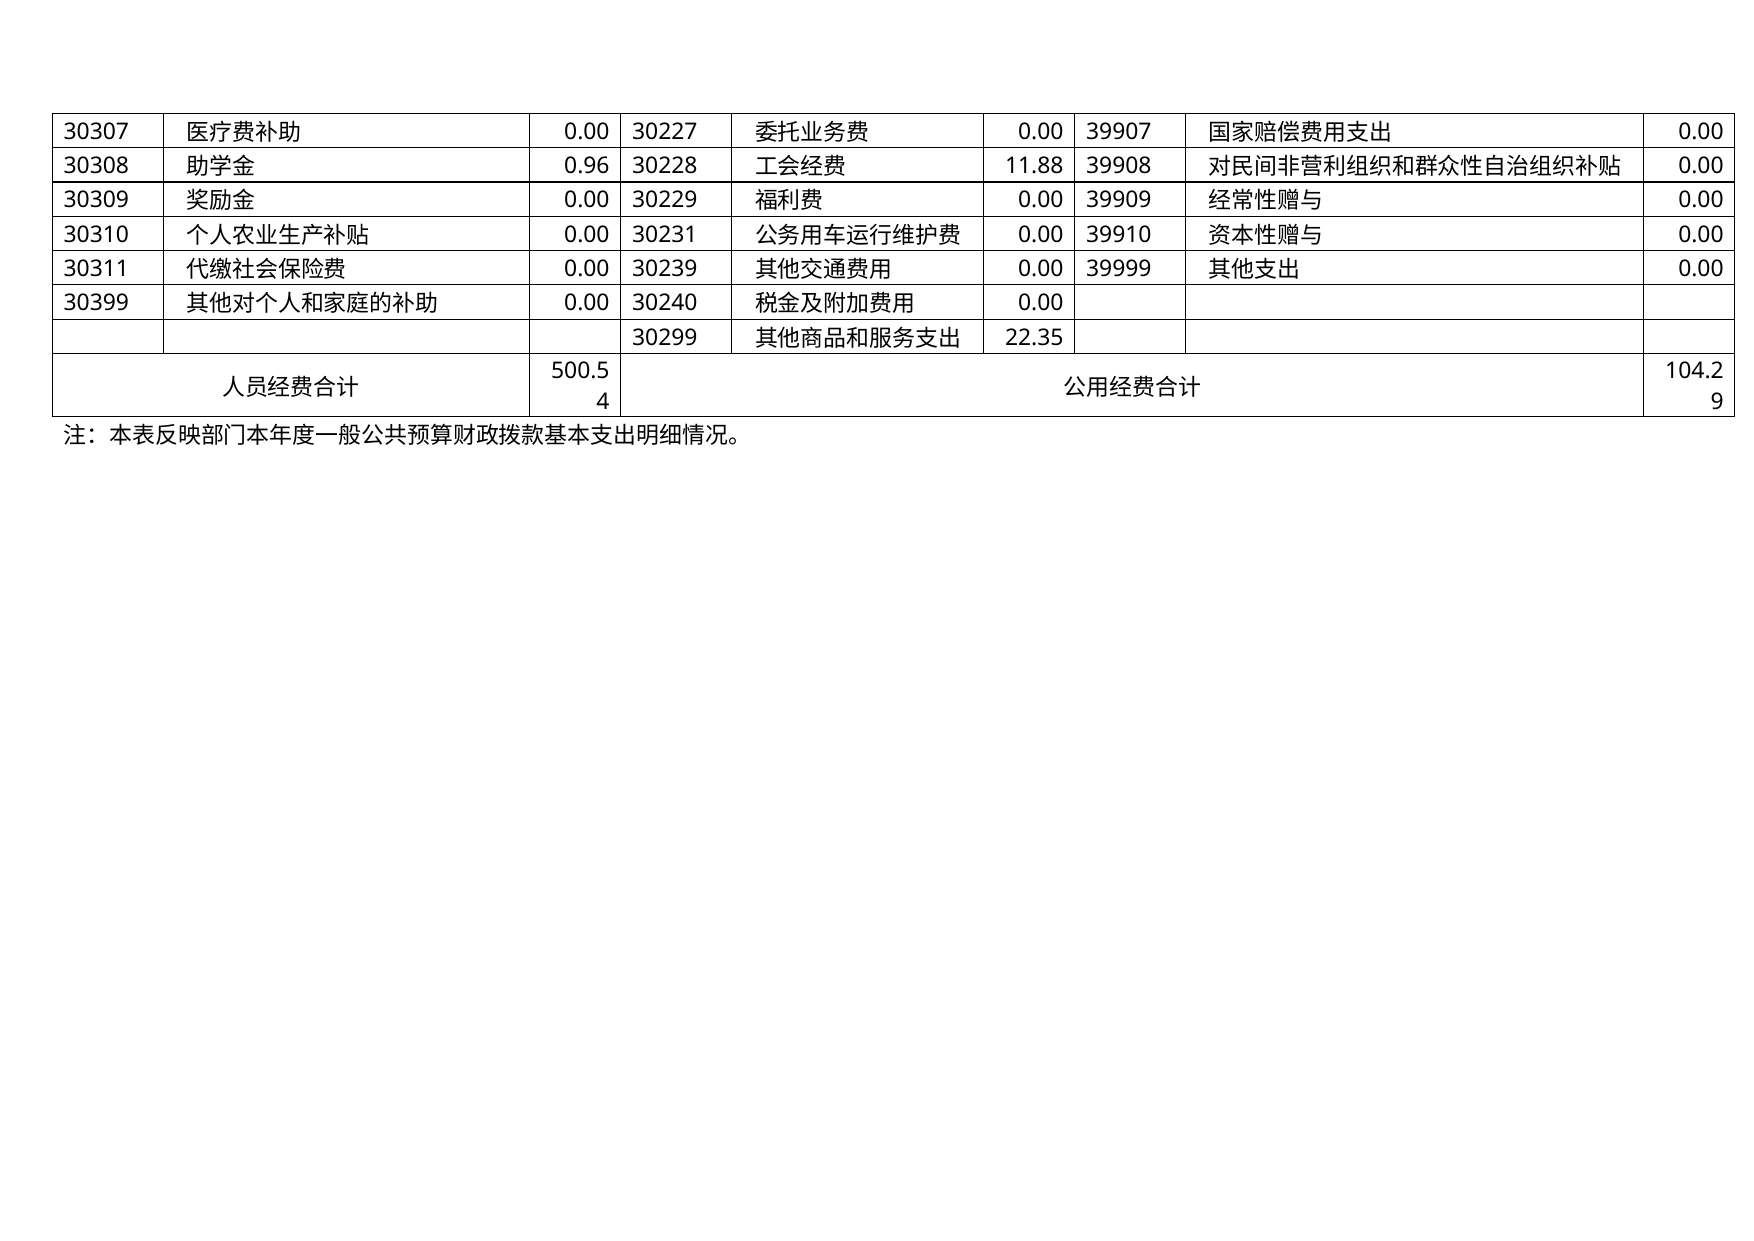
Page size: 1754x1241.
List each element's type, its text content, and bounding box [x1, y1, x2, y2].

table_cell [1644, 320, 1734, 353]
table_cell 500.54 [530, 354, 620, 416]
table_cell 30399 [53, 285, 163, 318]
table_cell 资本性赠与 [1186, 217, 1643, 250]
table_cell [53, 320, 163, 353]
table_cell 0.00 [1644, 183, 1734, 216]
table_cell 代缴社会保险费 [164, 251, 529, 284]
table_cell 福利费 [732, 183, 983, 216]
table_cell 30227 [621, 114, 731, 147]
table_cell [164, 320, 529, 353]
table_cell 0.00 [530, 217, 620, 250]
table_cell 0.00 [530, 251, 620, 284]
table_cell 0.00 [530, 285, 620, 318]
table_cell 注：本表反映部门本年度一般公共预算财政拨款基本支出明细情况。 [52, 417, 1735, 451]
table_cell 39909 [1075, 183, 1185, 216]
table_cell 30311 [53, 251, 163, 284]
table_cell 其他支出 [1186, 251, 1643, 284]
table_cell 0.00 [1644, 114, 1734, 147]
table_cell 11.88 [984, 148, 1074, 181]
table_cell 0.00 [984, 251, 1074, 284]
table_cell 39999 [1075, 251, 1185, 284]
table_cell 国家赔偿费用支出 [1186, 114, 1643, 147]
table_cell 0.00 [530, 183, 620, 216]
table_cell 30239 [621, 251, 731, 284]
table_cell 0.00 [530, 114, 620, 147]
table_cell 对民间非营利组织和群众性自治组织补贴 [1186, 148, 1643, 181]
table_cell 0.96 [530, 148, 620, 181]
table_cell 0.00 [1644, 217, 1734, 250]
table_cell [1186, 285, 1643, 318]
table_cell 工会经费 [732, 148, 983, 181]
table_cell 个人农业生产补贴 [164, 217, 529, 250]
table_cell 委托业务费 [732, 114, 983, 147]
table_cell 0.00 [984, 217, 1074, 250]
table_cell 人员经费合计 [53, 354, 529, 416]
table_cell 104.29 [1644, 354, 1734, 416]
table_cell 其他交通费用 [732, 251, 983, 284]
table_cell [1186, 320, 1643, 353]
table_cell 其他对个人和家庭的补助 [164, 285, 529, 318]
table_cell 奖励金 [164, 183, 529, 216]
table_cell 经常性赠与 [1186, 183, 1643, 216]
table_cell 0.00 [984, 114, 1074, 147]
table_cell [530, 320, 620, 353]
table_cell 39908 [1075, 148, 1185, 181]
table_cell 30309 [53, 183, 163, 216]
table_cell 30240 [621, 285, 731, 318]
table_cell 0.00 [1644, 148, 1734, 181]
table_cell 公务用车运行维护费 [732, 217, 983, 250]
table_cell 助学金 [164, 148, 529, 181]
table_cell 22.35 [984, 320, 1074, 353]
table_cell 税金及附加费用 [732, 285, 983, 318]
table_cell 30308 [53, 148, 163, 181]
table_cell 30231 [621, 217, 731, 250]
table_cell 30307 [53, 114, 163, 147]
table_cell 30229 [621, 183, 731, 216]
table_cell 公用经费合计 [621, 354, 1643, 416]
table_cell 其他商品和服务支出 [732, 320, 983, 353]
table_cell 39907 [1075, 114, 1185, 147]
table_cell [1075, 285, 1185, 318]
table_cell 0.00 [1644, 251, 1734, 284]
table_cell 0.00 [984, 183, 1074, 216]
table_cell 0.00 [984, 285, 1074, 318]
table_cell 医疗费补助 [164, 114, 529, 147]
table_cell [1644, 285, 1734, 318]
table_cell 30310 [53, 217, 163, 250]
table_cell 30299 [621, 320, 731, 353]
table_cell 39910 [1075, 217, 1185, 250]
table_cell 30228 [621, 148, 731, 181]
table_cell [1075, 320, 1185, 353]
